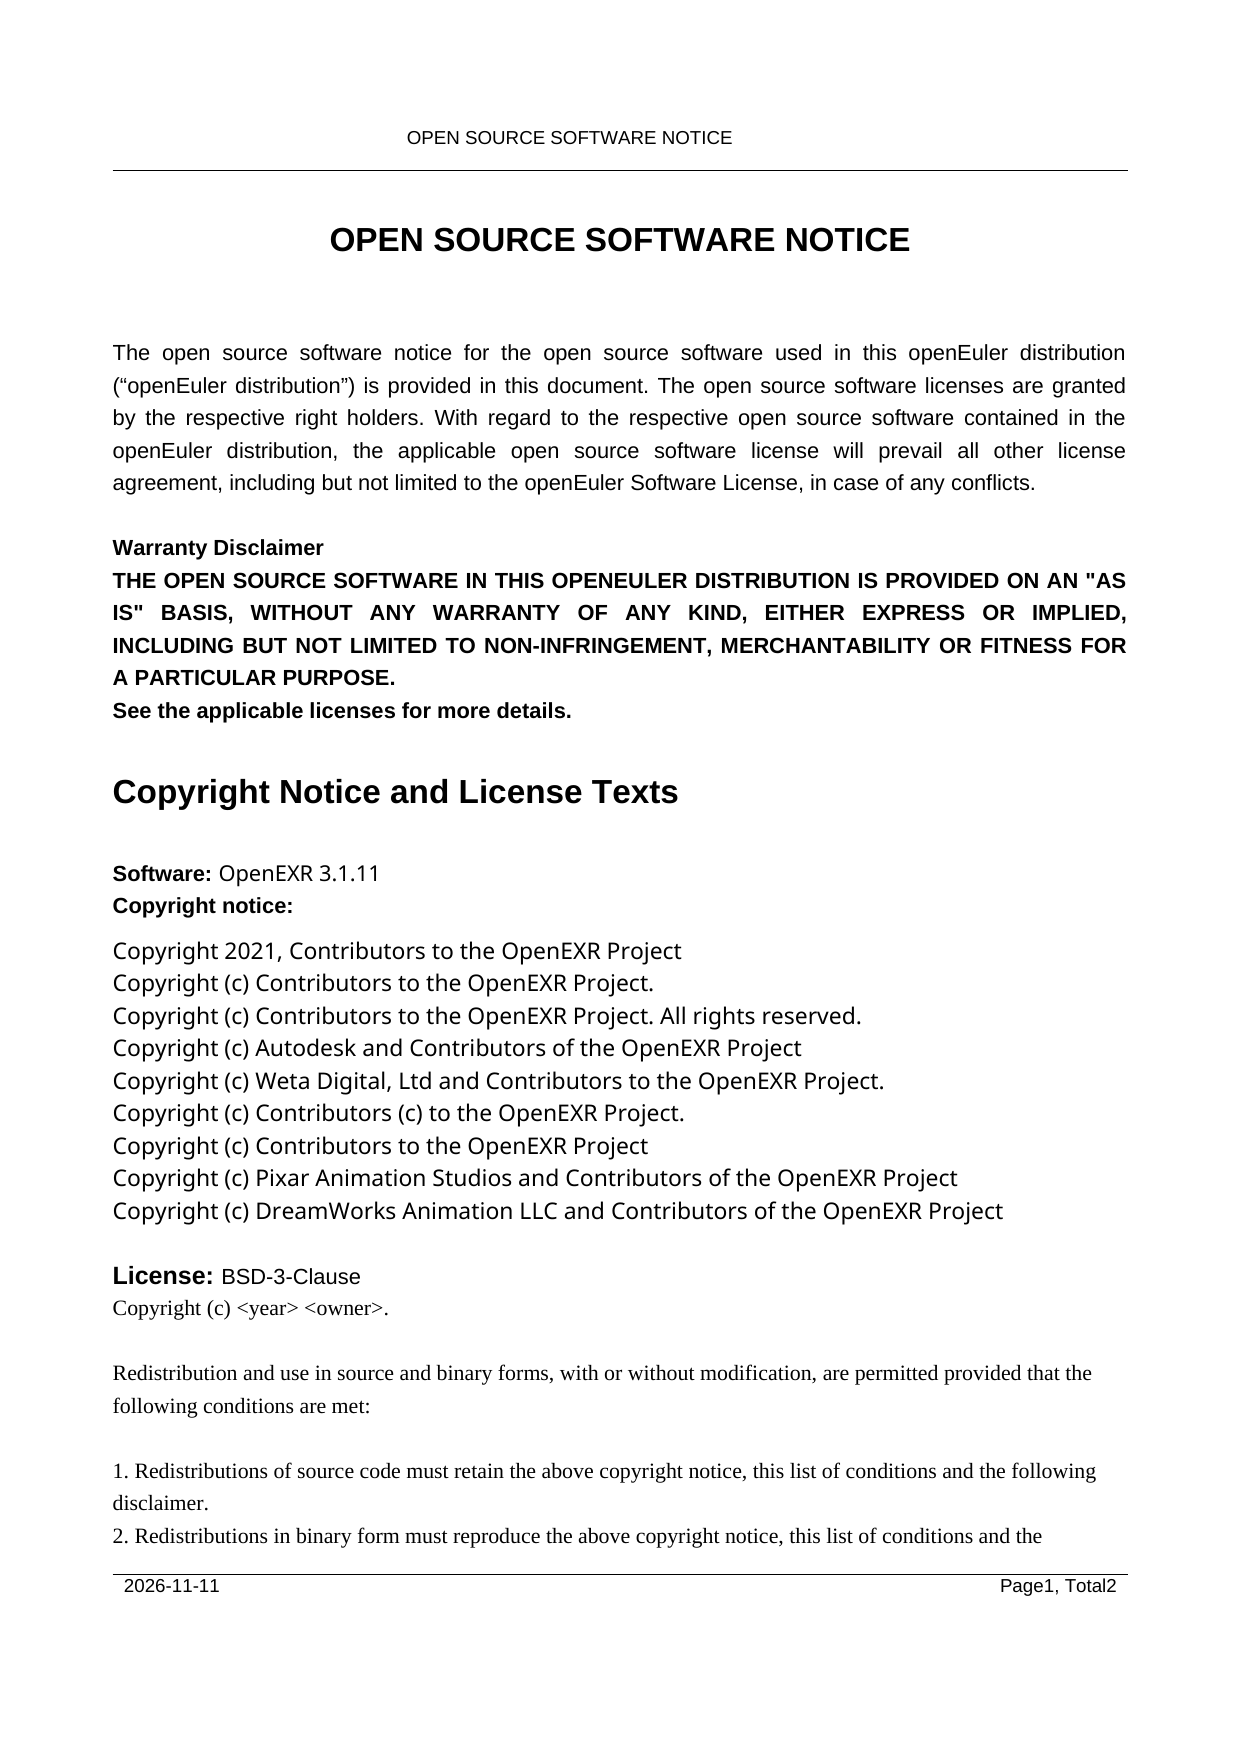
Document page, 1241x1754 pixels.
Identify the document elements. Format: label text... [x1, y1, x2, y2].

text License: BSD-3-Clause [112, 1259, 1128, 1291]
text Copyright 2021, Contributors to the OpenEXR Project Copyright (c) Contributors to the OpenEXR Project. Copyright (c) Contributors to the OpenEXR Project. All rights reserved. Copyright (c) Autodesk and Contributors of the OpenEXR Project Copyright (c) Weta Digital, Ltd and Contributors to the OpenEXR Project. Copyright (c) Contributors (c) to the OpenEXR Project. Copyright (c) Contributors to the OpenEXR Project Copyright (c) Pixar Animation Studios and Contributors of the OpenEXR Project Copyright (c) DreamWorks Animation LLC and Contributors of the OpenEXR Project [112, 934, 1128, 1259]
title Software: OpenEXR 3.1.11 [112, 856, 1128, 889]
text Warranty Disclaimer [112, 531, 1128, 564]
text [112, 1291, 1128, 1551]
text OPEN SOURCE SOFTWARE NOTICE [112, 206, 1128, 271]
text Copyright Notice and License Texts [112, 759, 1128, 824]
text Copyright notice: [112, 889, 1128, 921]
text THE OPEN SOURCE SOFTWARE IN THIS OPENEULER DISTRIBUTION IS PROVIDED ON AN "AS IS" BASIS, WITHOUT ANY WARRANTY OF ANY KIND, EITHER EXPRESS OR IMPLIED, INCLUDING BUT NOT LIMITED TO NON-INFRINGEMENT, MERCHANTABILITY OR FITNESS FOR A PARTICULAR PURPOSE. See the applicable licenses for more details. [112, 564, 1128, 726]
text The open source software notice for the open source software used in this openEuler distribution (“openEuler distribution”) is provided in this document. The open source software licenses are granted by the respective right holders. With regard to the respective open source software contained in the openEuler distribution, the applicable open source software license will prevail all other license agreement, including but not limited to the openEuler Software License, in case of any conflicts. [112, 336, 1128, 499]
